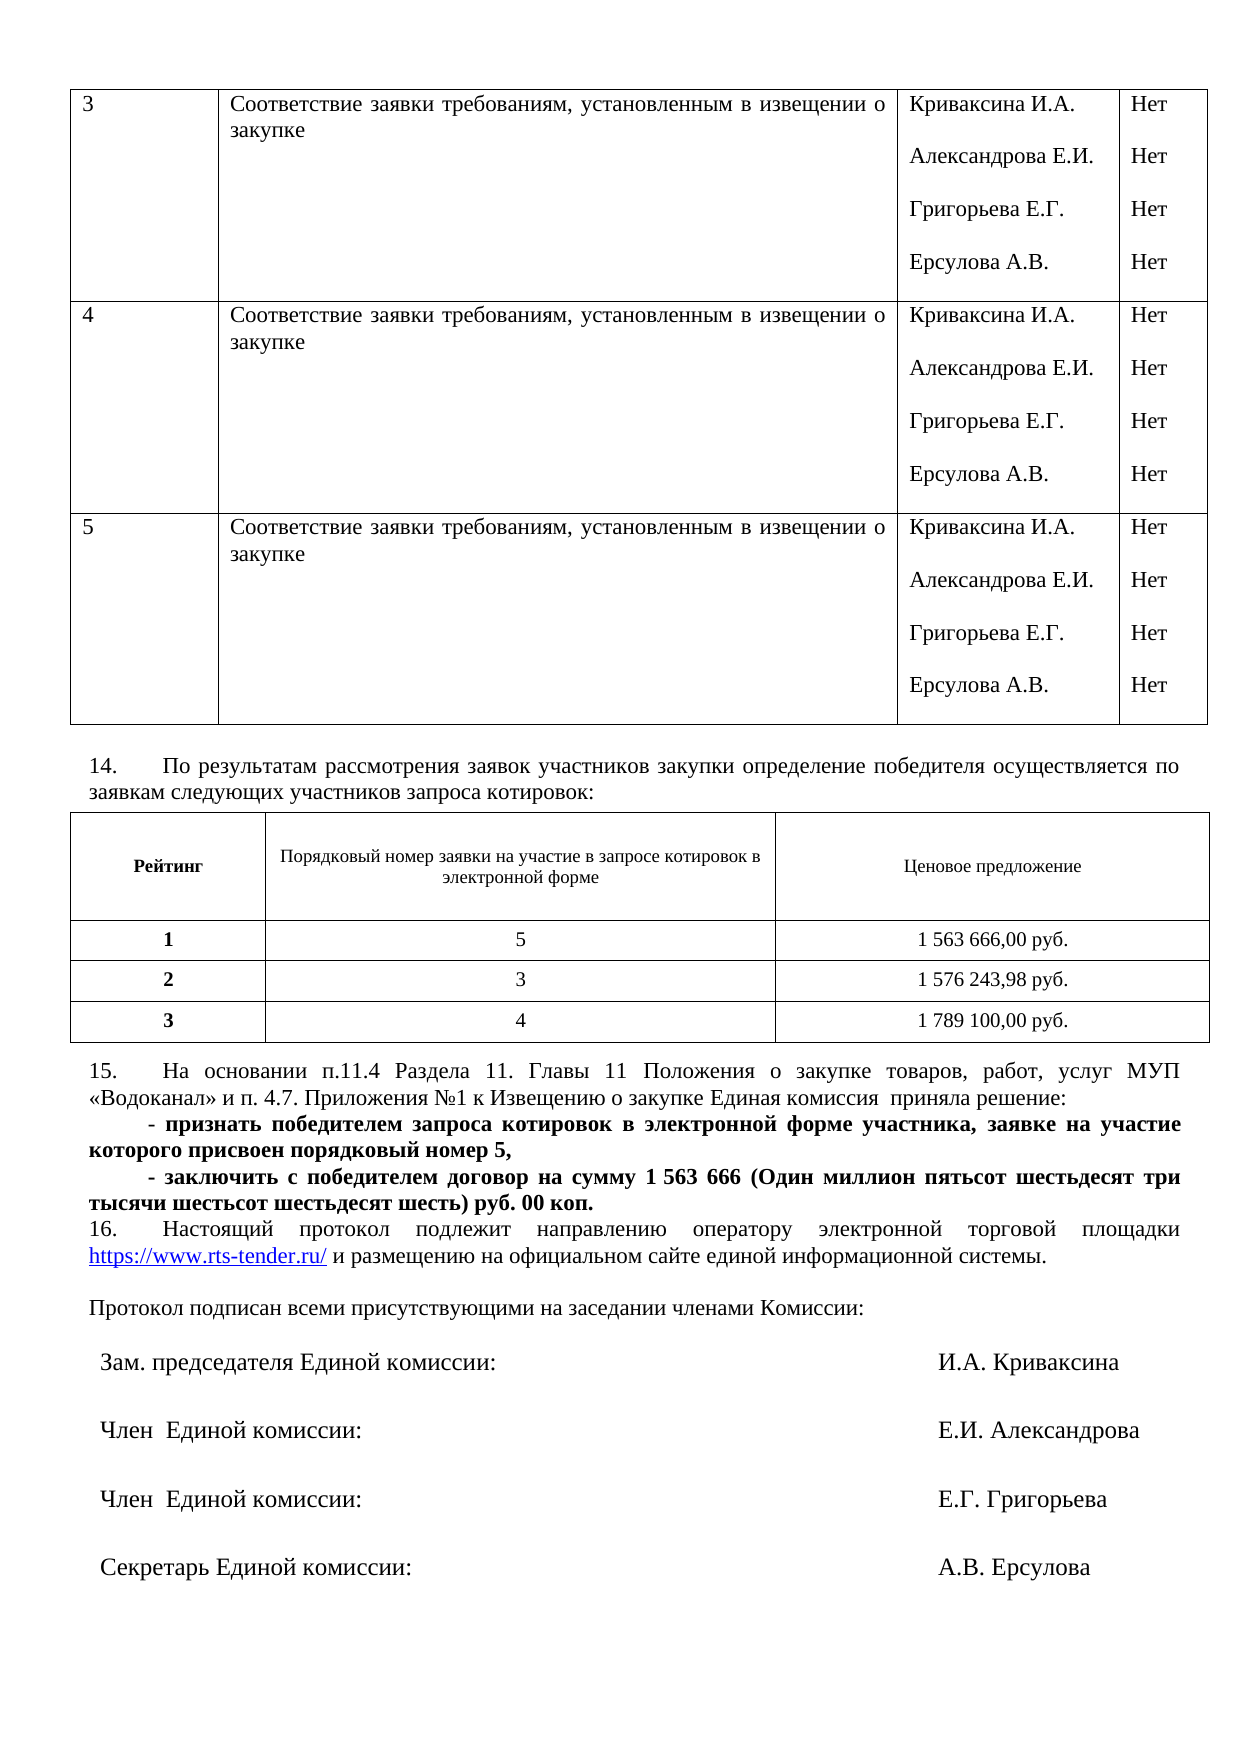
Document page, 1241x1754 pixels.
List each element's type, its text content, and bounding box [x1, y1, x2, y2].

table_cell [898, 302, 1119, 512]
table_header Порядковый номер заявки на участие в запросе котировок в электронной форме [266, 813, 775, 920]
table_cell 1 789 100,00 руб. [776, 1002, 1209, 1042]
text - заключить с победителем договор на сумму 1 563 666 (Один миллион пятьсот шестьдесят три тысячи шестьсот шестьдесят шесть) руб. 00 коп. [89, 1163, 1181, 1215]
table_header Рейтинг [71, 813, 265, 920]
table_cell 2 [71, 961, 265, 1001]
text 15. На основании п.11.4 Раздела 11. Главы 11 Положения о закупке товаров, работ, услуг МУП «Водоканал» и п. 4.7. Приложения №1 к Извещению о закупке Единая комиссия приняла решение: [89, 1057, 1181, 1110]
table_cell 3 [266, 961, 775, 1001]
table_header И.А. Криваксина [927, 1347, 1191, 1415]
text 16. Настоящий протокол подлежит направлению оператору электронной торговой площадки https://www.rts-tender.ru/ и размещению на официальном сайте единой информационной системы. [89, 1215, 1181, 1268]
table_cell Член Единой комиссии: [89, 1415, 927, 1484]
table_cell Нет Нет Нет Нет [1120, 302, 1207, 512]
table_cell 1 576 243,98 руб. [776, 961, 1209, 1001]
table_cell Член Единой комиссии: [89, 1484, 927, 1552]
table_cell Соответствие заявки требованиям, установленным в извещении о закупке [219, 514, 897, 724]
table_cell 4 [266, 1002, 775, 1042]
table_cell 1 563 666,00 руб. [776, 921, 1209, 960]
text - признать победителем запроса котировок в электронной форме участника, заявке на участие которого присвоен порядковый номер 5, [89, 1110, 1181, 1163]
table_cell Секретарь Единой комиссии: [89, 1552, 927, 1620]
table_cell Криваксина И.А. Александрова Е.И. Григорьева Е.Г. Ерсулова А.В. [898, 514, 1119, 724]
table_cell 5 [266, 921, 775, 960]
table_header Зам. председателя Единой комиссии: [89, 1347, 927, 1415]
table_cell 3 [71, 90, 218, 301]
table_cell Нет Нет Нет Нет [1120, 90, 1207, 301]
table_cell Соответствие заявки требованиям, установленным в извещении о закупке [219, 90, 897, 301]
table_cell 4 [71, 302, 218, 512]
table_header Ценовое предложение [776, 813, 1209, 920]
table_cell Соответствие заявки требованиям, установленным в извещении о закупке [219, 302, 897, 512]
text 14. По результатам рассмотрения заявок участников закупки определение победителя осуществляется по заявкам следующих участников запроса котировок: [89, 752, 1181, 804]
text Протокол подписан всеми присутствующими на заседании членами Комиссии: [89, 1294, 1181, 1321]
table_cell Е.Г. Григорьева [927, 1484, 1191, 1552]
table_cell Е.И. Александрова [927, 1415, 1191, 1484]
table_cell 5 [71, 514, 218, 724]
table_cell 1 [71, 921, 265, 960]
table_cell 3 [71, 1002, 265, 1042]
table_cell Нет Нет Нет Нет [1120, 514, 1207, 724]
table_cell А.В. Ерсулова [927, 1552, 1191, 1620]
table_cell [898, 90, 1119, 301]
